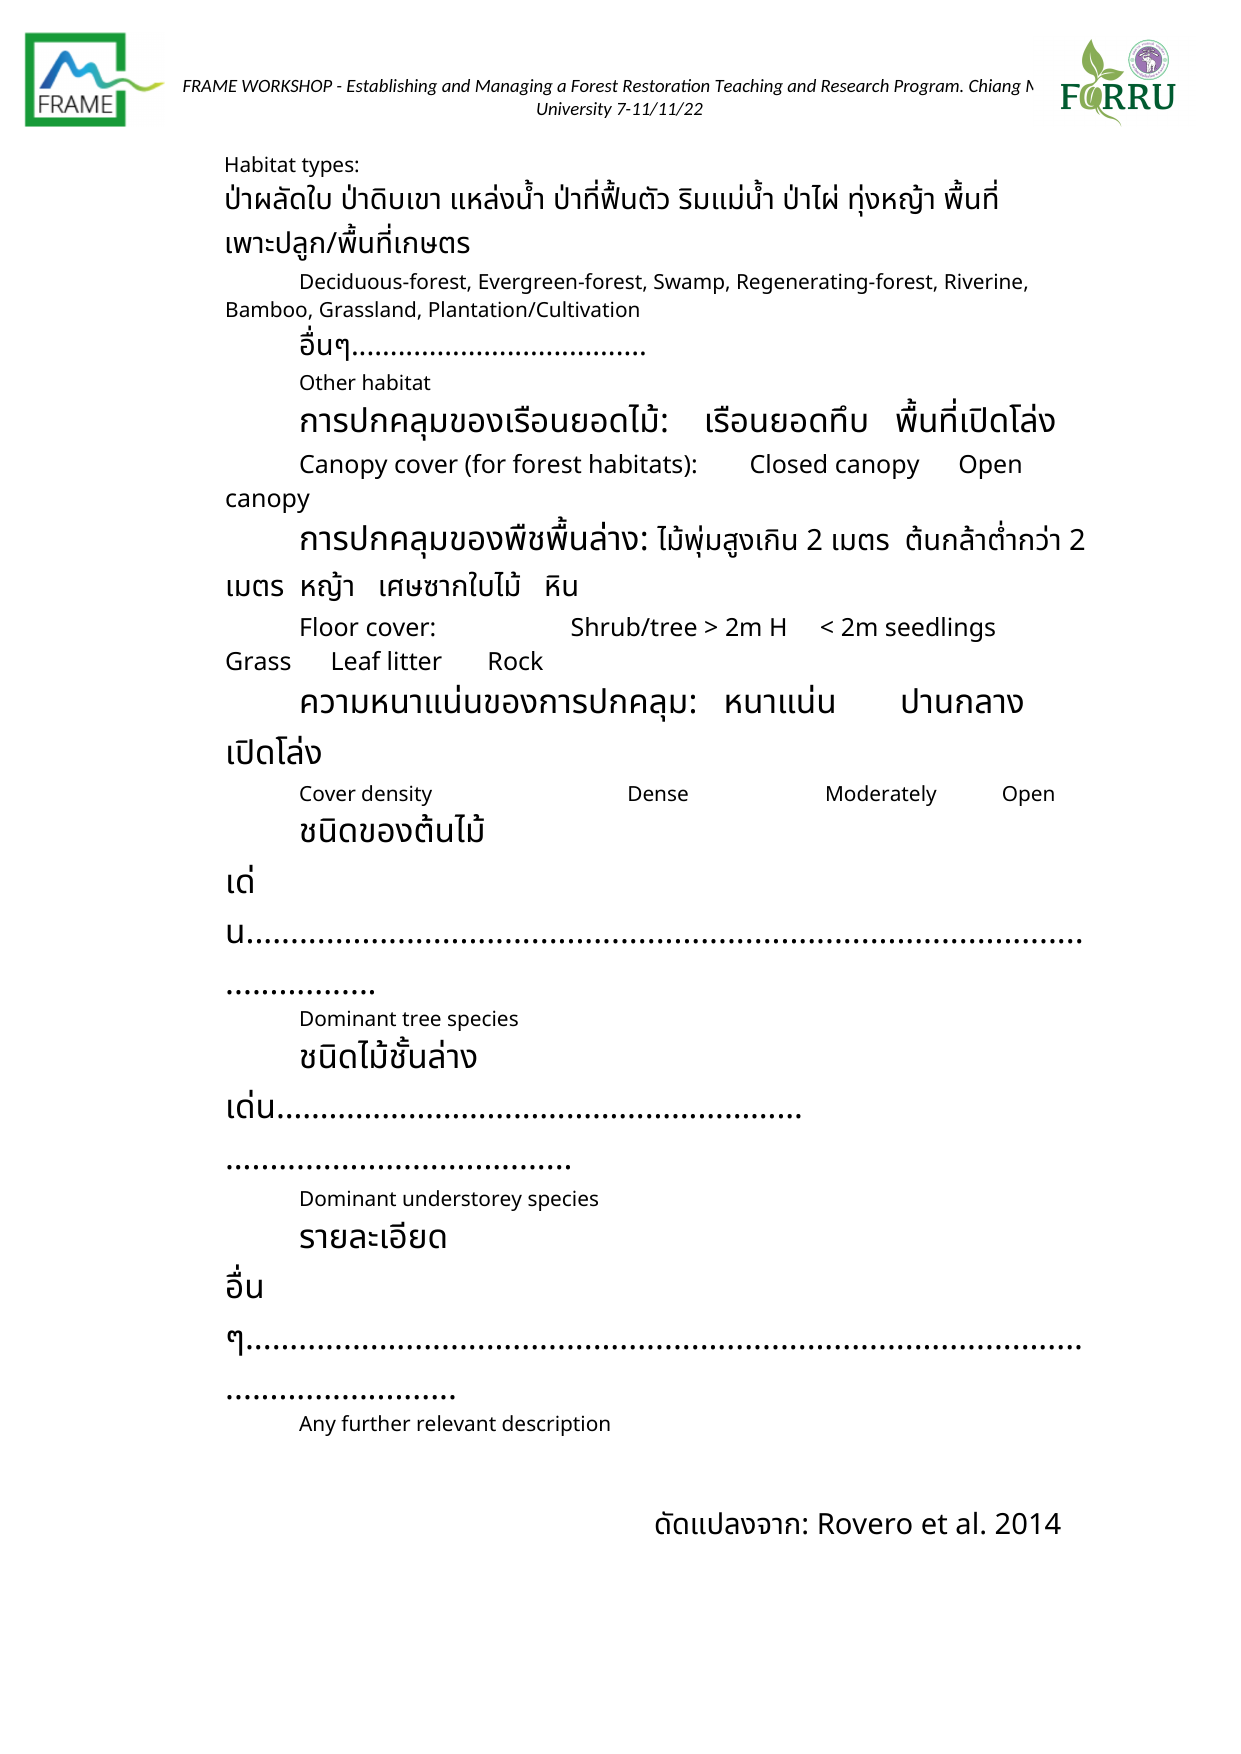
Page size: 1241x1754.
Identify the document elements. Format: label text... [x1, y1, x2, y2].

picture [24, 32, 166, 127]
text Dominant tree species [225, 1004, 1090, 1033]
picture [1033, 36, 1196, 127]
text Floor cover: Shrub/tree > 2m H < 2m seedlings Grass Leaf litter Rock [225, 610, 1090, 678]
text Cover density Dense Moderately Open [225, 779, 1090, 807]
list ดัดแปลงจาก: Rovero et al. 2014 [150, 1503, 1061, 1548]
text Dominant understorey species [225, 1184, 1090, 1213]
text Canopy cover (for forest habitats): Closed canopy Open canopy [225, 447, 1090, 515]
text Other habitat [225, 368, 1090, 396]
text การปกคลุมของพืชพื้นล่าง: ไม้พุ่มสูงเกิน 2 เมตร ต้นกล้าต่ำกว่า 2 เมตร หญ้า เศษซากใบไม้ หิน [225, 515, 1090, 610]
text Deciduous-forest, Evergreen-forest, Swamp, Regenerating-forest, Riverine, Bamboo, Grassland, Plantation/Cultivation [225, 267, 1090, 324]
text Any further relevant description [225, 1409, 1090, 1438]
text ชนิดไม้ชั้นล่างเด่น……………………………………………………….................................... [225, 1033, 1090, 1184]
text ชนิดของต้นไม้เด่น............................................................................................................... [225, 807, 1090, 1004]
text การปกคลุมของเรือนยอดไม้: เรือนยอดทึบ พื้นที่เปิดโล่ง [225, 396, 1090, 447]
text ความหนาแน่นของการปกคลุม: หนาแน่น ปานกลาง เปิดโล่ง [225, 678, 1090, 779]
list Habitat types: [224, 150, 1002, 178]
text อื่นๆ...................................... [225, 324, 1090, 368]
text รายละเอียดอื่นๆ........................................................................................................................ [225, 1213, 1090, 1409]
list ป่าผลัดใบ ป่าดิบเขา แหล่งน้ำ ป่าที่ฟื้นตัว ริมแม่น้ำ ป่าไผ่ ทุ่งหญ้า พื้นที่เพาะปลูก/พื้นที่เกษตร [224, 178, 1002, 267]
